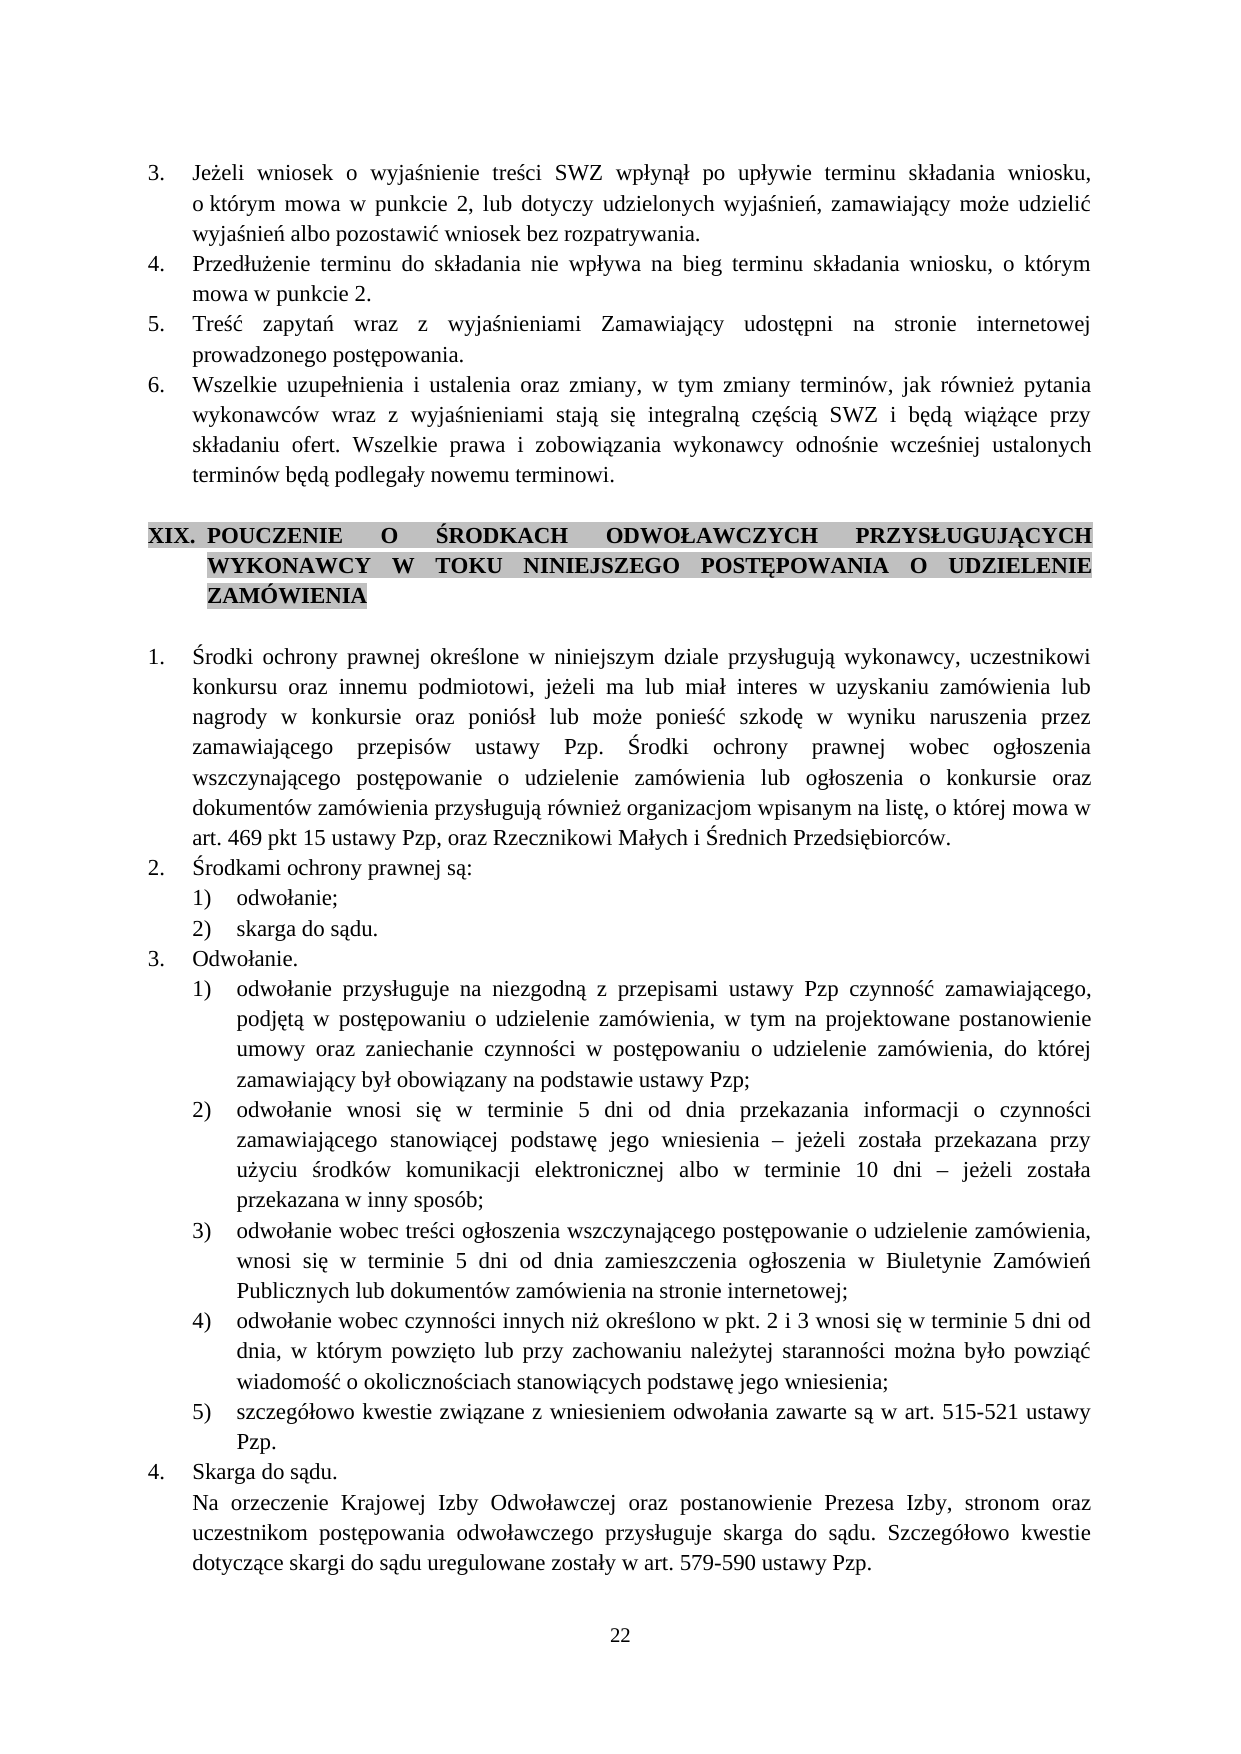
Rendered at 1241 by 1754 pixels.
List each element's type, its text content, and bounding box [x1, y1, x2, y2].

list Treść zapytań wraz z wyjaśnieniami Zamawiający udostępni na stronie internetowej prowadzonego postępowania. [148, 311, 1092, 367]
list Jeżeli wniosek o wyjaśnienie treści SWZ wpłynął po upływie terminu składania wniosku, o którym mowa w punkcie 2, lub dotyczy udzielonych wyjaśnień, zamawiający może udzielić wyjaśnień albo pozostawić wniosek bez rozpatrywania. [148, 159, 1092, 246]
list Wszelkie uzupełnienia i ustalenia oraz zmiany, w tym zmiany terminów, jak również pytania wykonawców wraz z wyjaśnieniami stają się integralną częścią SWZ i będą wiążące przy składaniu ofert. Wszelkie prawa i zobowiązania wykonawcy odnośnie wcześniej ustalonych terminów będą podlegały nowemu terminowi. [148, 371, 1092, 488]
text 3) odwołanie wobec treści ogłoszenia wszczynającego postępowanie o udzielenie zamówienia, wnosi się w terminie 5 dni od dnia zamieszczenia ogłoszenia w Biuletynie Zamówień Publicznych lub dokumentów zamówienia na stronie internetowej; [192, 1217, 1092, 1303]
text 2) odwołanie wnosi się w terminie 5 dni od dnia przekazania informacji o czynności zamawiającego stanowiącej podstawę jego wniesienia – jeżeli została przekazana przy użyciu środków komunikacji elektronicznej albo w terminie 10 dni – jeżeli została przekazana w inny sposób; [192, 1096, 1092, 1213]
text 4) odwołanie wobec czynności innych niż określono w pkt. 2 i 3 wnosi się w terminie 5 dni od dnia, w którym powzięto lub przy zachowaniu należytej staranności można było powziąć wiadomość o okolicznościach stanowiących podstawę jego wniesienia; [192, 1307, 1092, 1394]
subtitle POUCZENIE O ŚRODKACH ODWOŁAWCZYCH PRZYSŁUGUJĄCYCH WYKONAWCY W TOKU NINIEJSZEGO POSTĘPOWANIA O UDZIELENIE ZAMÓWIENIA [148, 548, 1092, 609]
text 3. Odwołanie. [148, 945, 1092, 971]
text 2. Środkami ochrony prawnej są: [148, 854, 1092, 881]
text 1) odwołanie; [192, 884, 1092, 911]
text 1) odwołanie przysługuje na niezgodną z przepisami ustawy Pzp czynność zamawiającego, podjętą w postępowaniu o udzielenie zamówienia, w tym na projektowane postanowienie umowy oraz zaniechanie czynności w postępowaniu o udzielenie zamówienia, do której zamawiający był obowiązany na podstawie ustawy Pzp; [192, 975, 1092, 1092]
list Przedłużenie terminu do składania nie wpływa na bieg terminu składania wniosku, o którym mowa w punkcie 2. [148, 250, 1092, 307]
text 4. Skarga do sądu. [148, 1458, 1092, 1485]
text 2) skarga do sądu. [192, 915, 1092, 941]
text Na orzeczenie Krajowej Izby Odwoławczej oraz postanowienie Prezesa Izby, stronom oraz uczestnikom postępowania odwoławczego przysługuje skarga do sądu. Szczegółowo kwestie dotyczące skargi do sądu uregulowane zostały w art. 579-590 ustawy Pzp. [148, 1489, 1092, 1575]
text 5) szczegółowo kwestie związane z wniesieniem odwołania zawarte są w art. 515-521 ustawy Pzp. [192, 1398, 1092, 1454]
text 1. Środki ochrony prawnej określone w niniejszym dziale przysługują wykonawcy, uczestnikowi konkursu oraz innemu podmiotowi, jeżeli ma lub miał interes w uzyskaniu zamówienia lub nagrody w konkursie oraz poniósł lub może ponieść szkodę w wyniku naruszenia przez zamawiającego przepisów ustawy Pzp. Środki ochrony prawnej wobec ogłoszenia wszczynającego postępowanie o udzielenie zamówienia lub ogłoszenia o konkursie oraz dokumentów zamówienia przysługują również organizacjom wpisanym na listę, o której mowa w art. 469 pkt 15 ustawy Pzp, oraz Rzecznikowi Małych i Średnich Przedsiębiorców. [148, 643, 1092, 850]
